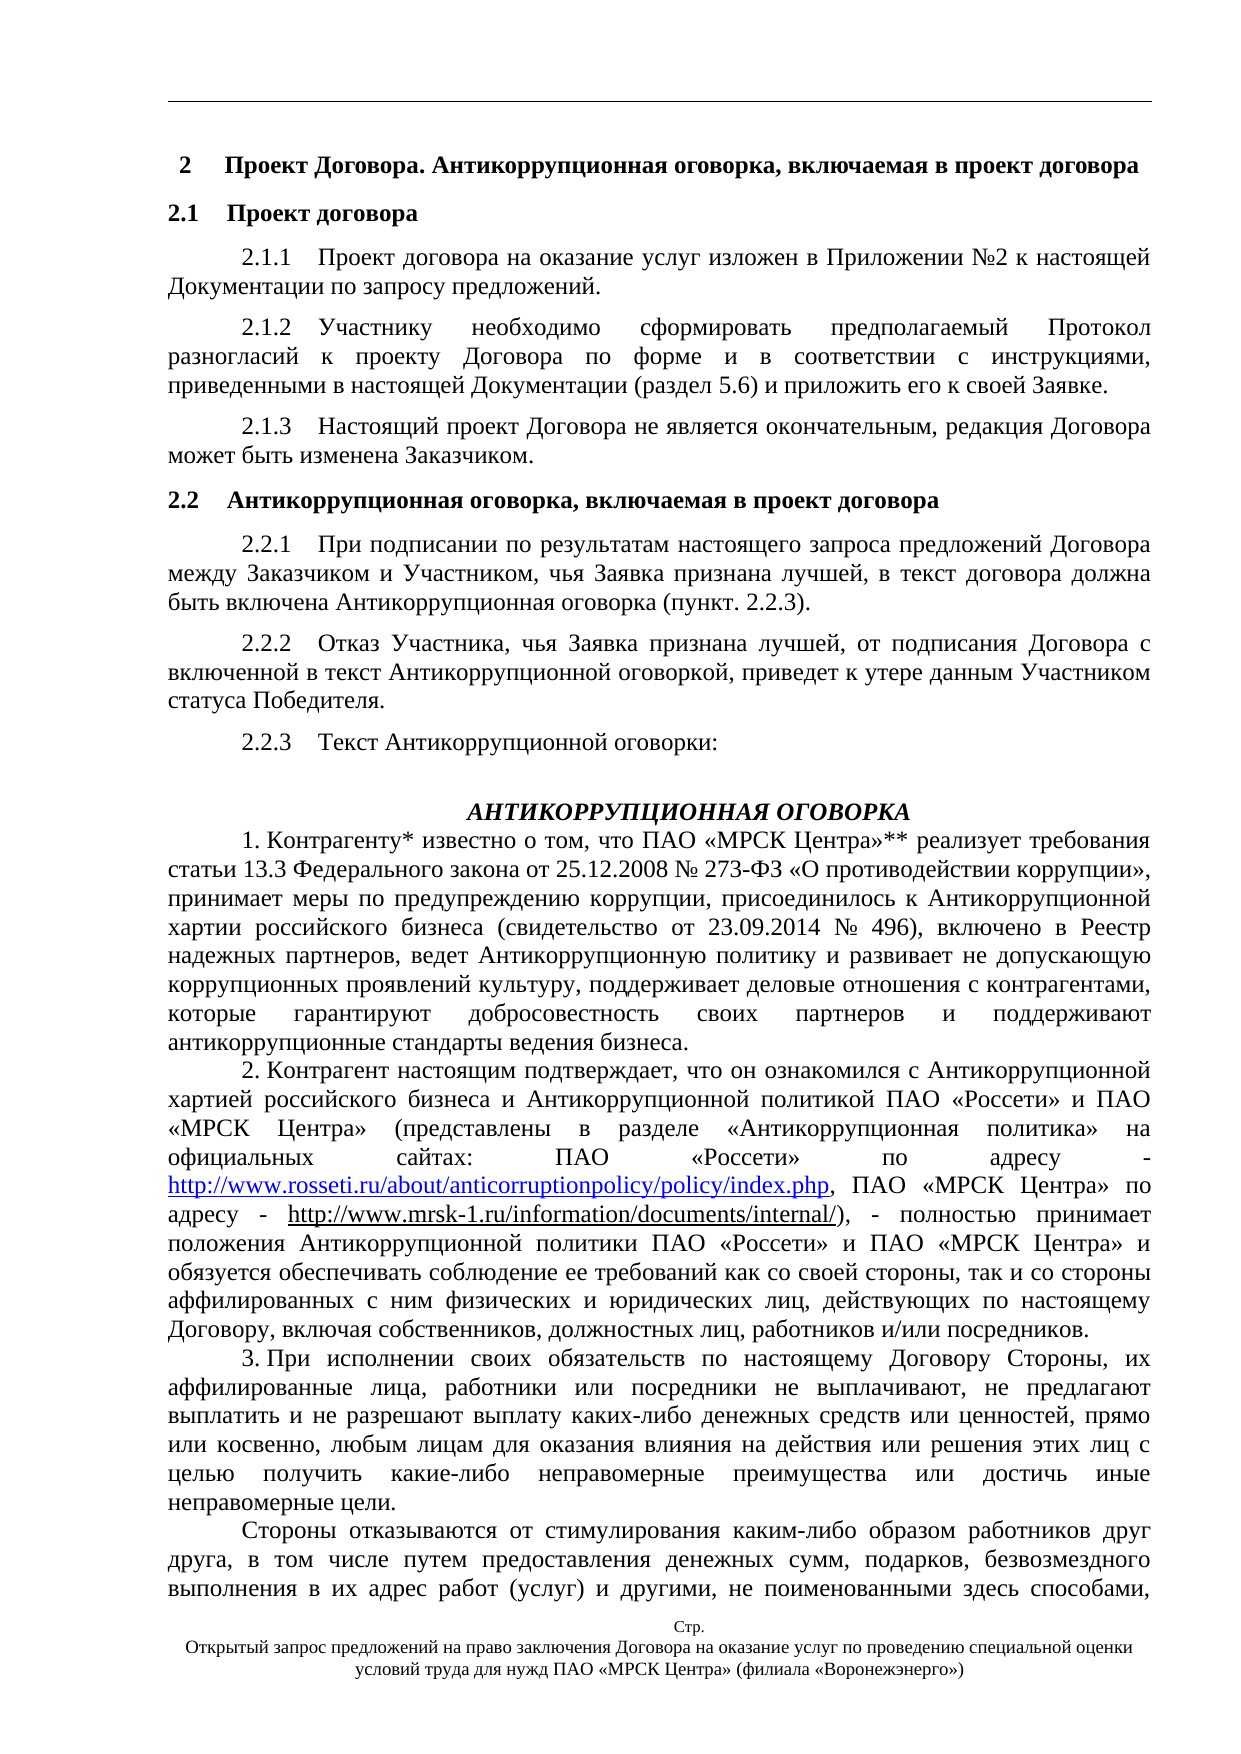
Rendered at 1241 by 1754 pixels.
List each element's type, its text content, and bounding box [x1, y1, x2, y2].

subtitle Проект договора на оказание услуг изложен в Приложении №2 к настоящей Документации по запросу предложений. [168, 242, 1152, 300]
subtitle Отказ Участника, чья Заявка признана лучшей, от подписания Договора с включенной в текст Антикоррупционной оговоркой, приведет к утере данным Участником статуса Победителя. [168, 628, 1152, 714]
text 1. Контрагенту* известно о том, что ПАО «МРСК Центра»** реализует требования статьи 13.3 Федерального закона от 25.12.2008 № 273-ФЗ «О противодействии коррупции», принимает меры по предупреждению коррупции, присоединилось к Антикоррупционной хартии российского бизнеса (свидетельство от 23.09.2014 № 496), включено в Реестр надежных партнеров, ведет Антикоррупционную политику и развивает не допускающую коррупционных проявлений культуру, поддерживает деловые отношения с контрагентами, которые гарантируют добросовестность своих партнеров и поддерживают антикоррупционные стандарты ведения бизнеса. [168, 826, 1152, 1056]
subtitle Настоящий проект Договора не является окончательным, редакция Договора может быть изменена Заказчиком. [168, 411, 1152, 468]
text 3. При исполнении своих обязательств по настоящему Договору Стороны, их аффилированные лица, работники или посредники не выплачивают, не предлагают выплатить и не разрешают выплату каких-либо денежных средств или ценностей, прямо или косвенно, любым лицам для оказания влияния на действия или решения этих лиц с целью получить какие-либо неправомерные преимущества или достичь иные неправомерные цели. [168, 1343, 1152, 1516]
text АНТИКОРРУПЦИОННАЯ ОГОВОРКА [168, 797, 1152, 826]
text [168, 1516, 1152, 1602]
subtitle При подписании по результатам настоящего запроса предложений Договора между Заказчиком и Участником, чья Заявка признана лучшей, в текст договора должна быть включена Антикоррупционная оговорка (пункт. 2.2.3). [168, 529, 1152, 616]
subtitle Участнику необходимо сформировать предполагаемый Протокол разногласий к проекту Договора по форме и в соответствии с инструкциями, приведенными в настоящей Документации (раздел 5.6) и приложить его к своей Заявке. [168, 312, 1152, 398]
text 2. Контрагент настоящим подтверждает, что он ознакомился с Антикоррупционной хартией российского бизнеса и Антикоррупционной политикой ПАО «Россети» и ПАО «МРСК Центра» (представлены в разделе «Антикоррупционная политика» на официальных сайтах: ПАО «Россети» по адресу - http://www.rosseti.ru/about/anticorruptionpolicy/policy/index.php, ПАО «МРСК Центра» по адресу - http://www.mrsk-1.ru/information/documents/internal/), - полностью принимает положения Антикоррупционной политики ПАО «Россети» и ПАО «МРСК Центра» и обязуется обеспечивать соблюдение ее требований как со своей стороны, так и со стороны аффилированных с ним физических и юридических лиц, действующих по настоящему Договору, включая собственников, должностных лиц, работников и/или посредников. [168, 1056, 1152, 1343]
subtitle Антикоррупционная оговорка, включаемая в проект договора [168, 485, 1152, 514]
subtitle Проект договора [168, 198, 1152, 227]
subtitle Проект Договора. Антикоррупционная оговорка, включаемая в проект договора [166, 150, 1152, 179]
subtitle Текст Антикоррупционной оговорки: [168, 727, 1152, 756]
